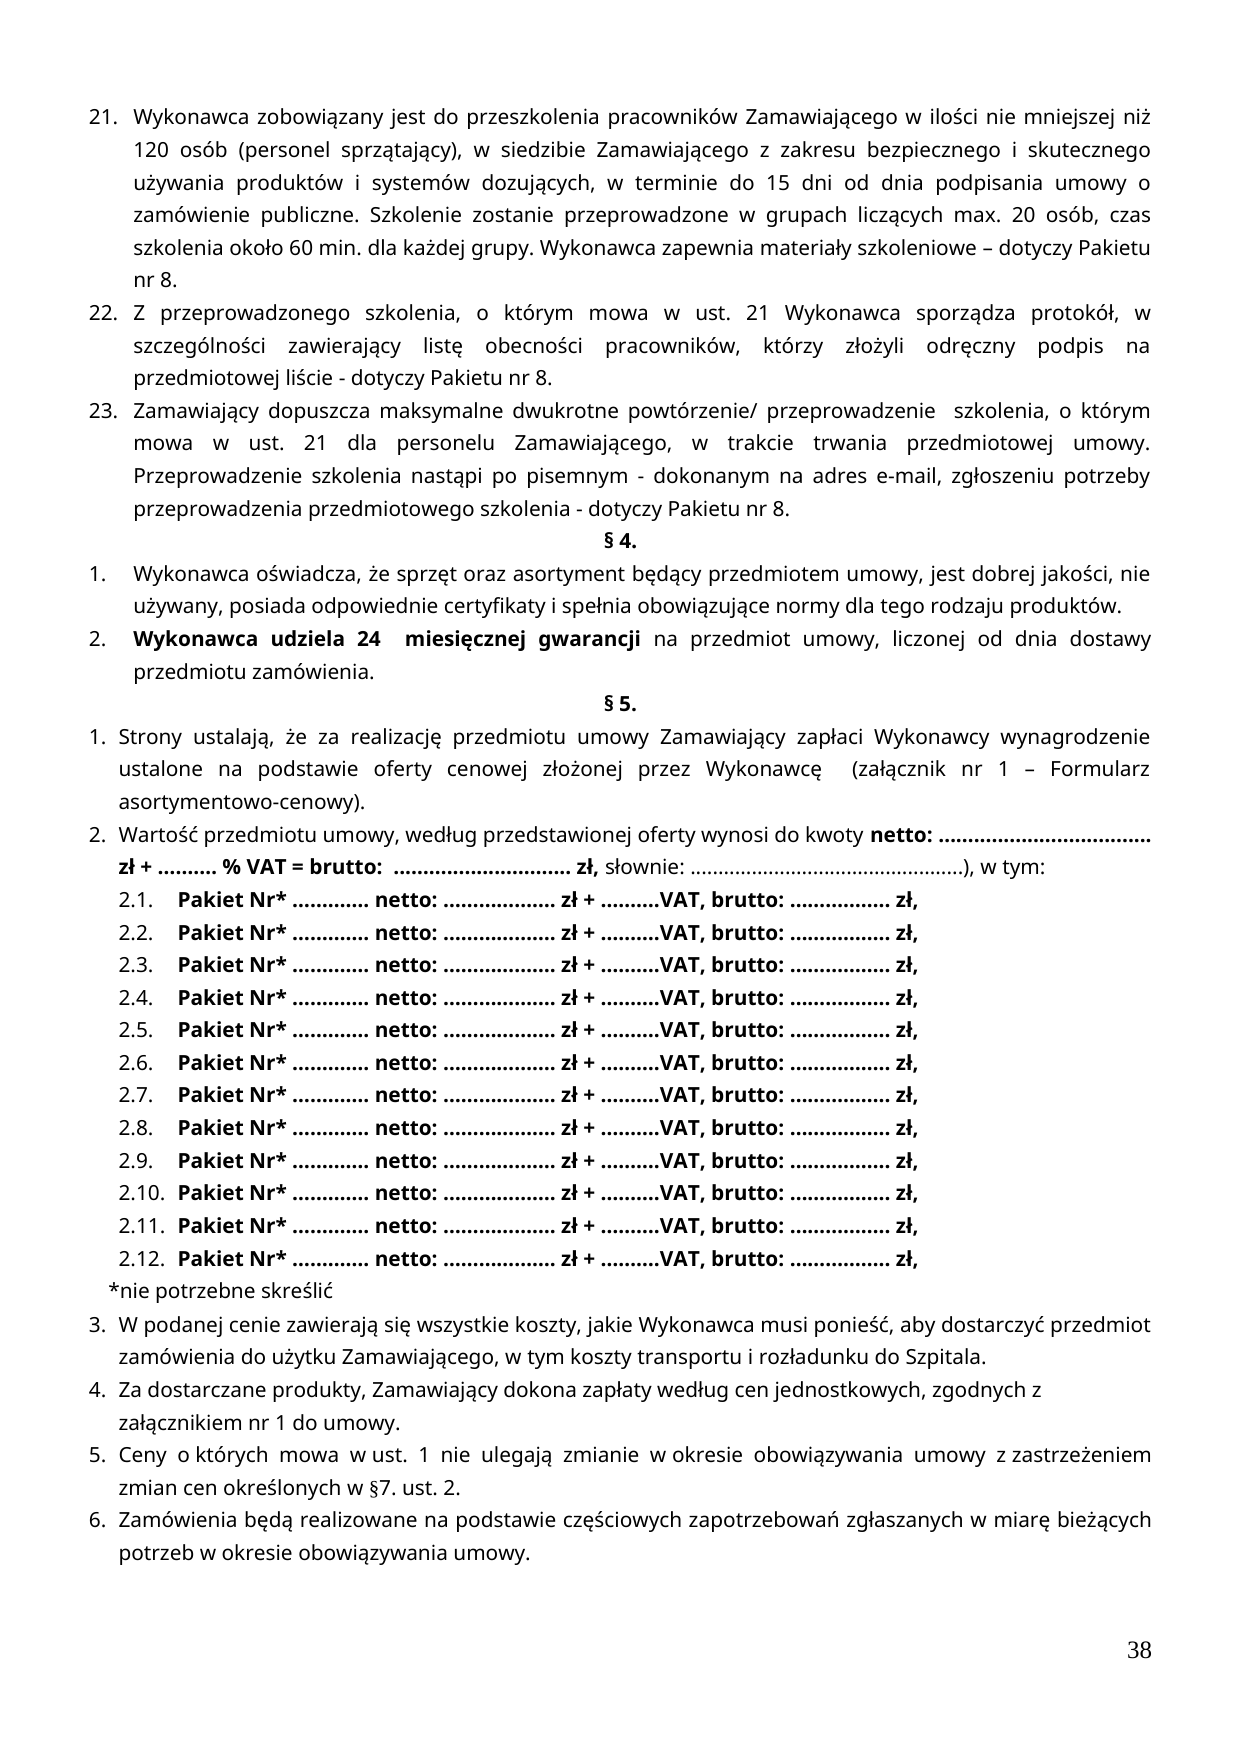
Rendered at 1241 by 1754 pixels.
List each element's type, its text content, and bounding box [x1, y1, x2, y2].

list Wartość przedmiotu umowy, według przedstawionej oferty wynosi do kwoty netto: ……...........……............. zł + …….… % VAT = brutto: ...……..........……..... zł, słownie: .................................................), w tym: [89, 820, 1152, 881]
list Pakiet Nr* …………. netto: ………………. zł + ……….VAT, brutto: …………….. zł, [118, 983, 1152, 1011]
list Pakiet Nr* …………. netto: ………………. zł + ……….VAT, brutto: …………….. zł, [118, 1244, 1152, 1272]
list Pakiet Nr* …………. netto: ………………. zł + ……….VAT, brutto: …………….. zł, [118, 950, 1152, 979]
text *nie potrzebne skreślić [89, 1276, 1152, 1305]
list Wykonawca zobowiązany jest do przeszkolenia pracowników Zamawiającego w ilości nie mniejszej niż 120 osób (personel sprzątający), w siedzibie Zamawiającego z zakresu bezpiecznego i skutecznego używania produktów i systemów dozujących, w terminie do 15 dni od dnia podpisania umowy o zamówienie publiczne. Szkolenie zostanie przeprowadzone w grupach liczących max. 20 osób, czas szkolenia około 60 min. dla każdej grupy. Wykonawca zapewnia materiały szkoleniowe – dotyczy Pakietu nr 8. [89, 102, 1152, 294]
text § 4. [89, 526, 1152, 555]
list Zamawiający dopuszcza maksymalne dwukrotne powtórzenie/ przeprowadzenie szkolenia, o którym mowa w ust. 21 dla personelu Zamawiającego, w trakcie trwania przedmiotowej umowy. Przeprowadzenie szkolenia nastąpi po pisemnym - dokonanym na adres e-mail, zgłoszeniu potrzeby przeprowadzenia przedmiotowego szkolenia - dotyczy Pakietu nr 8. [89, 396, 1152, 522]
list Pakiet Nr* …………. netto: ………………. zł + ……….VAT, brutto: …………….. zł, [118, 1211, 1152, 1239]
list Ceny o których mowa w ust. 1 nie ulegają zmianie w okresie obowiązywania umowy z zastrzeżeniem zmian cen określonych w 7. ust. 2. [89, 1440, 1152, 1501]
list Wykonawca oświadcza, że sprzęt oraz asortyment będący przedmiotem umowy, jest dobrej jakości, nie używany, posiada odpowiednie certyfikaty i spełnia obowiązujące normy dla tego rodzaju produktów. [89, 559, 1152, 620]
list Wykonawca udziela 24 miesięcznej gwarancji na przedmiot umowy, liczonej od dnia dostawy przedmiotu zamówienia. [89, 624, 1152, 685]
list Za dostarczane produkty, Zamawiający dokona zapłaty według cen jednostkowych, zgodnych z załącznikiem nr 1 do umowy. [89, 1375, 1152, 1436]
list W podanej cenie zawierają się wszystkie koszty, jakie Wykonawca musi ponieść, aby dostarczyć przedmiot zamówienia do użytku Zamawiającego, w tym koszty transportu i rozładunku do Szpitala. [89, 1310, 1152, 1371]
list Pakiet Nr* …………. netto: ………………. zł + ……….VAT, brutto: …………….. zł, [118, 1178, 1152, 1207]
text § 5. [89, 689, 1152, 718]
list Pakiet Nr* …………. netto: ………………. zł + ……….VAT, brutto: …………….. zł, [118, 885, 1152, 913]
list Pakiet Nr* …………. netto: ………………. zł + ……….VAT, brutto: …………….. zł, [118, 1015, 1152, 1044]
list Strony ustalają, że za realizację przedmiotu umowy Zamawiający zapłaci Wykonawcy wynagrodzenie ustalone na podstawie oferty cenowej złożonej przez Wykonawcę (załącznik nr 1 – Formularz asortymentowo-cenowy). [89, 722, 1152, 816]
list Zamówienia będą realizowane na podstawie częściowych zapotrzebowań zgłaszanych w miarę bieżących potrzeb w okresie obowiązywania umowy. [89, 1505, 1152, 1566]
list Pakiet Nr* …………. netto: ………………. zł + ……….VAT, brutto: …………….. zł, [118, 1048, 1152, 1076]
list Pakiet Nr* …………. netto: ………………. zł + ……….VAT, brutto: …………….. zł, [118, 1146, 1152, 1174]
list Pakiet Nr* …………. netto: ………………. zł + ……….VAT, brutto: …………….. zł, [118, 1081, 1152, 1109]
list Pakiet Nr* …………. netto: ………………. zł + ……….VAT, brutto: …………….. zł, [118, 1113, 1152, 1142]
list Z przeprowadzonego szkolenia, o którym mowa w ust. 21 Wykonawca sporządza protokół, w szczególności zawierający listę obecności pracowników, którzy złożyli odręczny podpis na przedmiotowej liście - dotyczy Pakietu nr 8. [89, 298, 1152, 392]
list Pakiet Nr* …………. netto: ………………. zł + ……….VAT, brutto: …………….. zł, [118, 918, 1152, 946]
